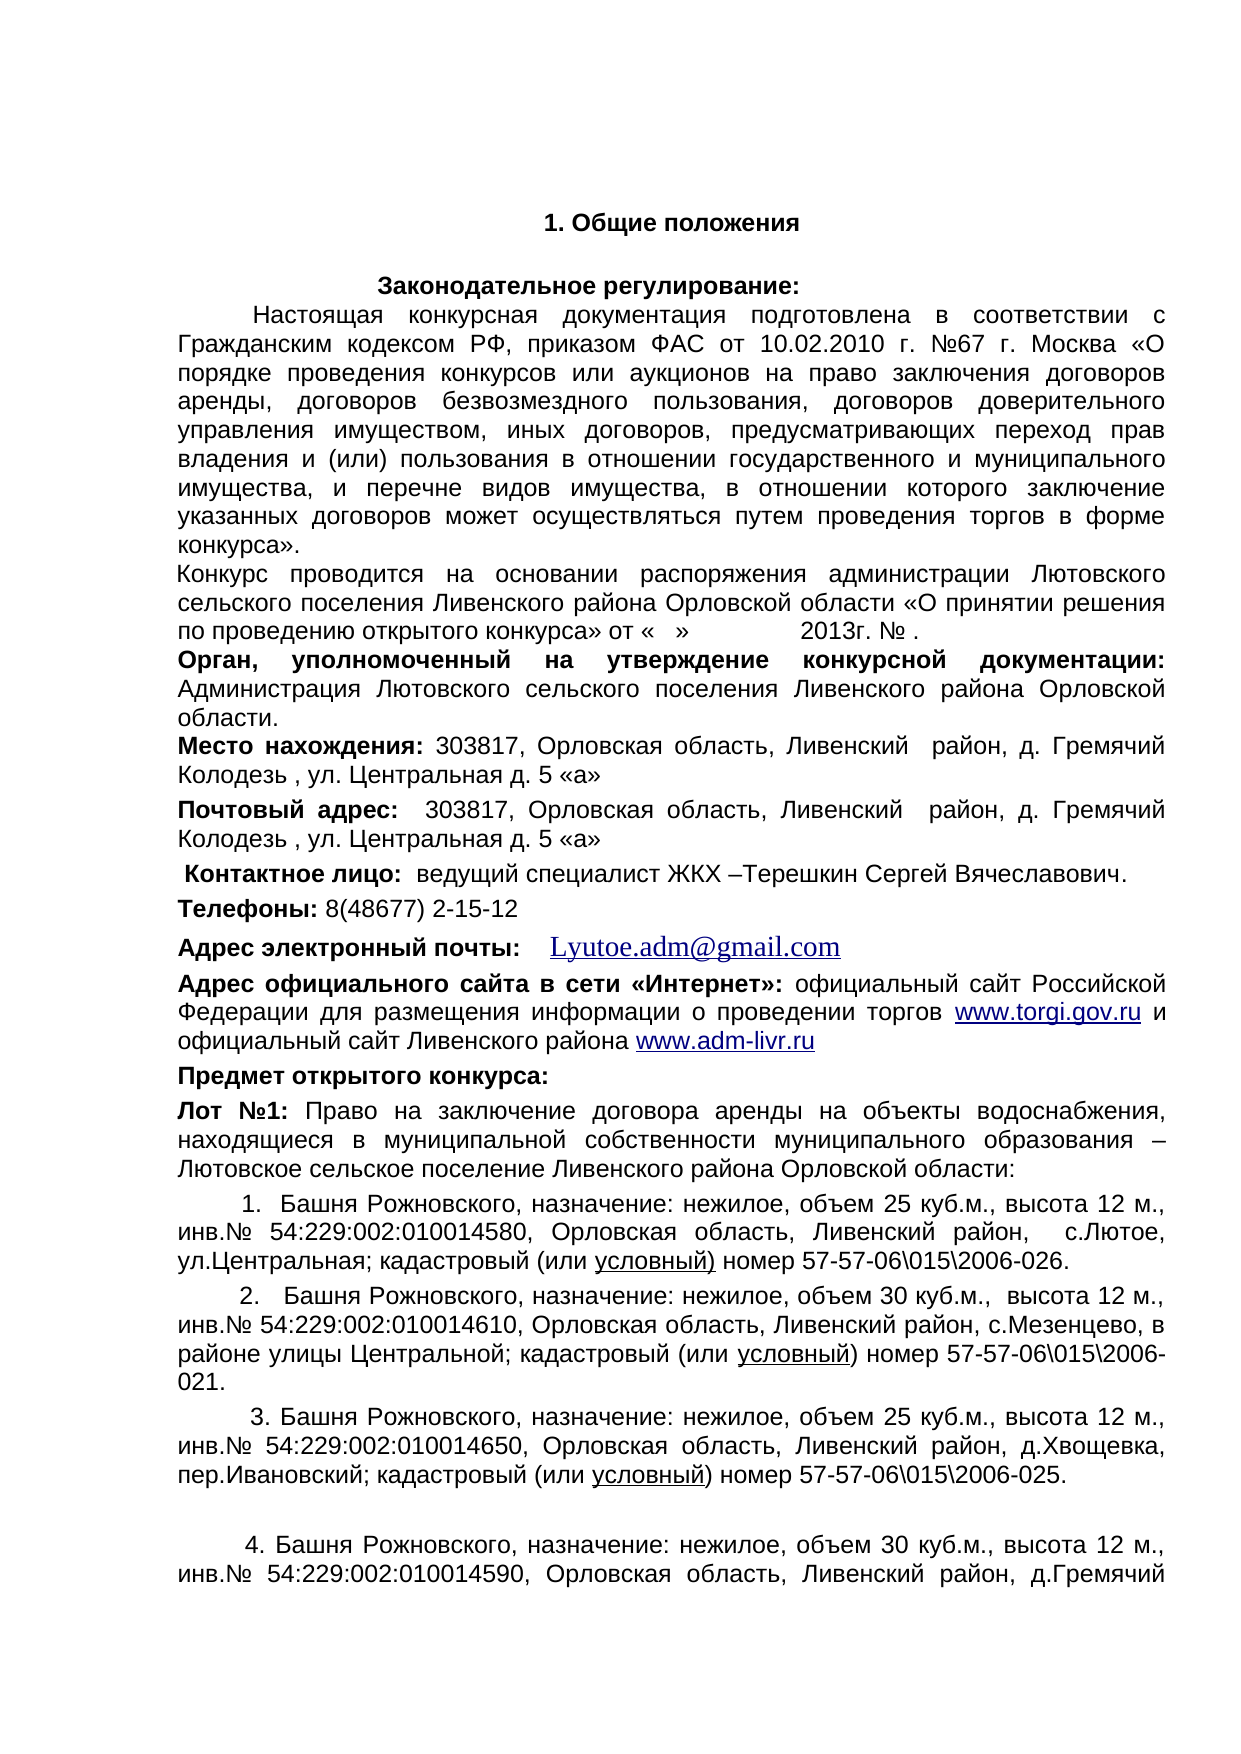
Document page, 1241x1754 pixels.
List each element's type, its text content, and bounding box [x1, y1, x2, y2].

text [177, 1530, 1167, 1587]
subtitle 1. Общие положения [177, 207, 1167, 236]
text Адрес электронный почты: Lyutoe.adm@gmail.com [177, 929, 1167, 962]
text Место нахождения: 303817, Орловская область, Ливенский район, д. Гремячий Колодезь , ул. Центральная д. 5 «а» [177, 731, 1167, 789]
text Предмет открытого конкурса: [177, 1061, 1167, 1090]
text Почтовый адрес: 303817, Орловская область, Ливенский район, д. Гремячий Колодезь , ул. Центральная д. 5 «а» [177, 795, 1167, 852]
text Орган, уполномоченный на утверждение конкурсной документации: Администрация Лютовского сельского поселения Ливенского района Орловской области. [177, 645, 1167, 731]
text 3. Башня Рожновского, назначение: нежилое, объем 25 куб.м., высота ., инв.№ 54:229:002:010014650, Орловская область, Ливенский район, д.Хвощевка, пер.Ивановский; кадастровый (или условный) номер 57-57-06\015\2006-025. [177, 1402, 1167, 1488]
text Телефоны: 8(48677) 2-15-12 [177, 894, 1167, 922]
text Контактное лицо: ведущий специалист ЖКХ –Терешкин Сергей Вячеславович. [177, 859, 1167, 887]
subtitle Конкурс проводится на основании распоряжения администрации Лютовского сельского поселения Ливенского района Орловской области «О принятии решения по проведению открытого конкурса» от « » 2013г. № . [176, 559, 1167, 645]
text Лот №1: Право на заключение договора аренды на объекты водоснабжения, находящиеся в муниципальной собственности муниципального образования – Лютовское сельское поселение Ливенского района Орловской области: [177, 1096, 1167, 1182]
subtitle Законодательное регулирование: [252, 271, 1167, 300]
text Адрес официального сайта в сети «Интернет»: официальный сайт Российской Федерации для размещения информации о проведении торгов www.torgi.gov.ru и официальный сайт Ливенского района www.adm-livr.ru [177, 968, 1167, 1055]
text 2. Башня Рожновского, назначение: нежилое, объем 30 куб.м., высота ., инв.№ 54:229:002:010014610, Орловская область, Ливенский район, с.Мезенцево, в районе улицы Центральной; кадастровый (или условный) номер 57-57-06\015\2006-021. [177, 1281, 1167, 1396]
text 1. Башня Рожновского, назначение: нежилое, объем 25 куб.м., высота ., инв.№ 54:229:002:010014580, Орловская область, Ливенский район, с.Лютое, ул.Центральная; кадастровый (или условный) номер 57-57-06\015\2006-026. [177, 1188, 1167, 1275]
subtitle Настоящая конкурсная документация подготовлена в соответствии с Гражданским кодексом РФ, приказом ФАС от 10.02.2010 г. №67 г. Москва «О порядке проведения конкурсов или аукционов на право заключения договоров аренды, договоров безвозмездного пользования, договоров доверительного управления имуществом, иных договоров, предусматривающих переход прав владения и (или) пользования в отношении государственного и муниципального имущества, и перечне видов имущества, в отношении которого заключение указанных договоров может осуществляться путем проведения торгов в форме конкурса». [177, 300, 1167, 559]
